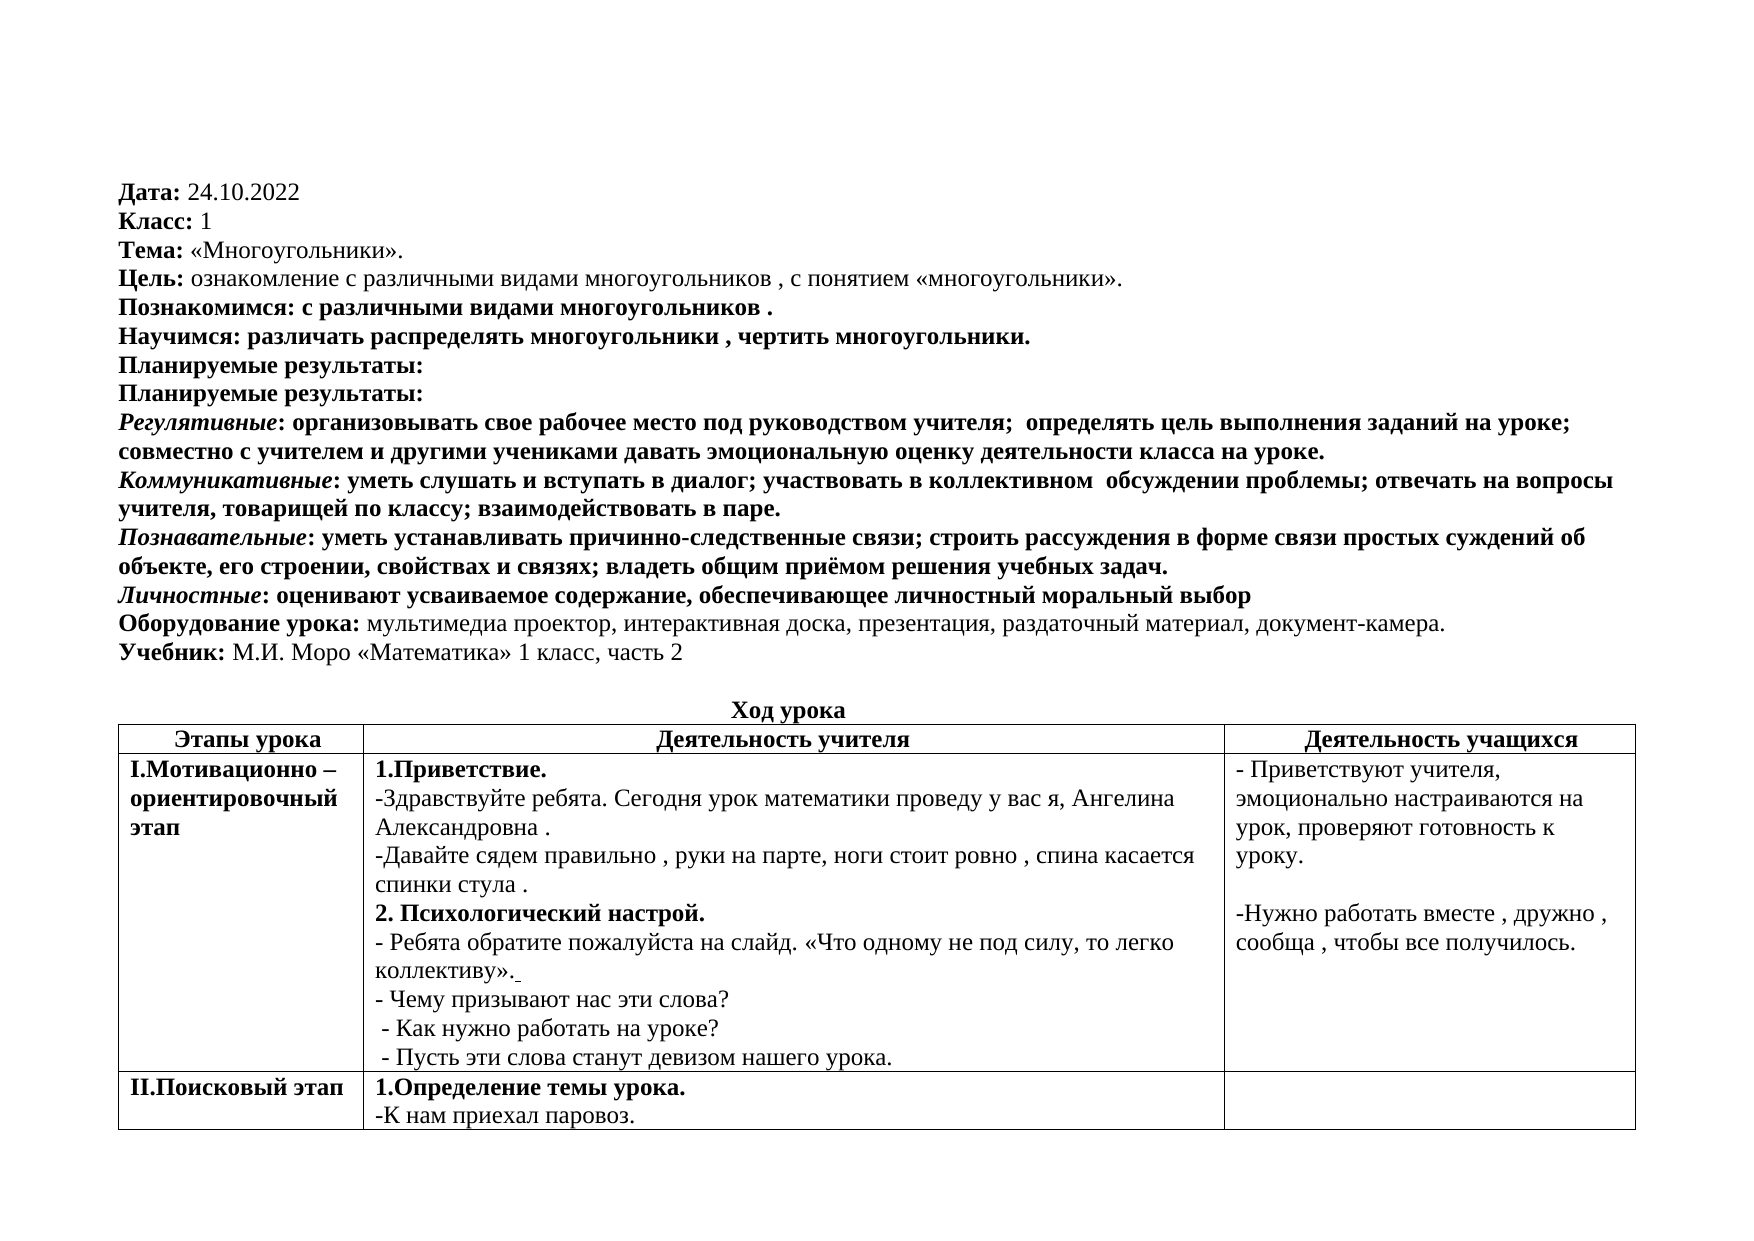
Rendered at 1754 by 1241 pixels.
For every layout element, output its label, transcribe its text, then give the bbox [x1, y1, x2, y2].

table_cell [364, 1072, 1224, 1129]
text Учебник: М.И. Моро «Математика» 1 класс, часть 2 [118, 637, 1636, 666]
table_cell II.Поисковый этап [119, 1072, 363, 1129]
text Коммуникативные: уметь слушать и вступать в диалог; участвовать в коллективном обсуждении проблемы; отвечать на вопросы учителя, товарищей по классу; взаимодействовать в паре. [118, 465, 1636, 522]
text Познавательные: уметь устанавливать причинно-следственные связи; строить рассуждения в форме связи простых суждений об объекте, его строении, свойствах и связях; владеть общим приёмом решения учебных задач. [118, 522, 1636, 580]
text Планируемые результаты: [118, 378, 1636, 407]
text Познакомимся: с различными видами многоугольников . Научимся: различать распределять многоугольники , чертить многоугольники. Планируемые результаты: [118, 292, 1636, 378]
table_header Деятельность учителя [364, 725, 1224, 753]
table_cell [1225, 1072, 1635, 1129]
text Класс: 1 [118, 206, 1636, 235]
table_header Деятельность учащихся [1225, 725, 1635, 753]
text Ход урока [118, 695, 1636, 723]
table_header Этапы урока [119, 725, 363, 753]
table_cell I.Мотивационно –ориентировочный этап [119, 754, 363, 1071]
text Дата: 24.10.2022 [118, 177, 1636, 206]
text Тема: «Многоугольники». [118, 235, 1636, 263]
text Цель: ознакомление с различными видами многоугольников , с понятием «многоугольники». [118, 263, 1636, 292]
text Личностные: оценивают усваиваемое содержание, обеспечивающее личностный моральный выбор [118, 580, 1636, 608]
text Регулятивные: организовывать свое рабочее место под руководством учителя; определять цель выполнения заданий на уроке; совместно с учителем и другими учениками давать эмоциональную оценку деятельности класса на уроке. [118, 407, 1636, 465]
table_cell - Приветствуют учителя, эмоционально настраиваются на урок, проверяют готовность к уроку. -Нужно работать вместе , дружно , сообща , чтобы все получилось. [1225, 754, 1635, 1071]
text Оборудование урока: мультимедиа проектор, интерактивная доска, презентация, раздаточный материал, документ-камера. [118, 608, 1636, 637]
table_cell 1.Приветствие. -Здравствуйте ребята. Сегодня урок математики проведу у вас я, Ангелина Александровна . -Давайте сядем правильно , руки на парте, ноги стоит ровно , спина касается спинки стула . 2. Психологический настрой. - Ребята обратите пожалуйста на слайд. «Что одному не под силу, то легко коллективу». - Чему призывают нас эти слова? - Как нужно работать на уроке? - Пусть эти слова станут девизом нашего урока. [364, 754, 1224, 1071]
